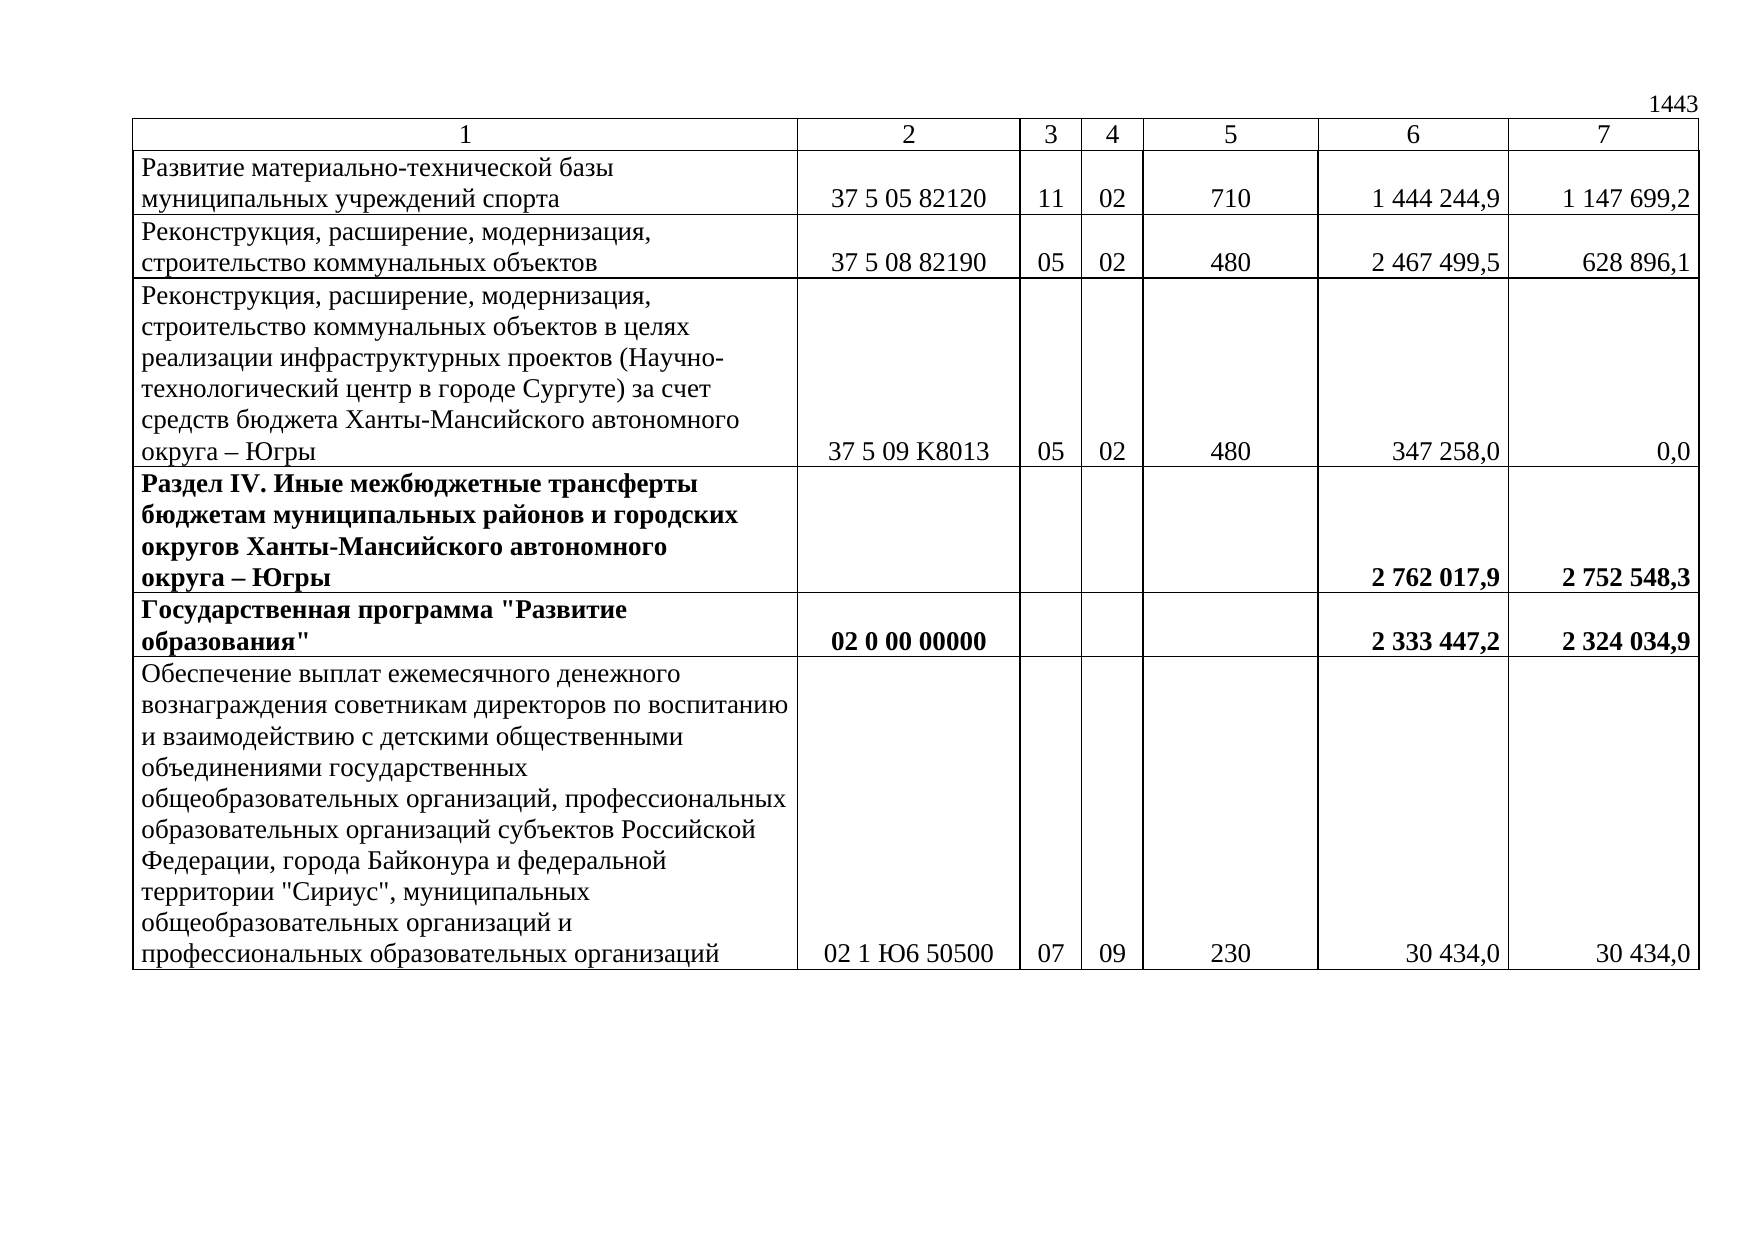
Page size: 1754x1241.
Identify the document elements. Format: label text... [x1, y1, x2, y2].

table_cell [1082, 467, 1142, 592]
table_cell 480 [1144, 215, 1317, 277]
table_cell [1144, 593, 1317, 656]
table_cell 02 [1082, 151, 1142, 213]
table_cell 02 [1082, 279, 1142, 466]
table_cell 11 [1021, 151, 1081, 213]
table_header 4 [1082, 119, 1143, 149]
table_cell 1 444 244,9 [1319, 151, 1508, 213]
table_cell 37 5 08 82190 [798, 215, 1019, 277]
table_cell 2 762 017,9 [1319, 467, 1508, 592]
table_cell 230 [1144, 657, 1317, 969]
table_cell 2 333 447,2 [1319, 593, 1508, 656]
table_cell 37 5 09 K8013 [798, 279, 1019, 466]
table_cell 02 [1082, 215, 1142, 277]
table_header 2 [798, 119, 1019, 149]
table_cell 628 896,1 [1509, 215, 1698, 277]
table_cell 05 [1021, 215, 1081, 277]
table_header 1 [133, 119, 797, 149]
table_cell Реконструкция, расширение, модернизация, строительство коммунальных объектов [134, 215, 797, 277]
table_cell [1021, 467, 1081, 592]
table_header 6 [1319, 119, 1508, 149]
table_cell 1 147 699,2 [1509, 151, 1698, 213]
table_cell 480 [1144, 279, 1317, 466]
table_cell 30 434,0 [1319, 657, 1508, 969]
table_cell 0,0 [1509, 279, 1698, 466]
table_header 5 [1144, 119, 1318, 149]
table_cell 05 [1021, 279, 1081, 466]
table_header 3 [1021, 119, 1081, 149]
table_cell Обеспечение выплат ежемесячного денежного вознаграждения советникам директоров по воспитанию и взаимодействию с детскими общественными объединениями государственных общеобразовательных организаций, профессиональных образовательных организаций субъектов Российской Федерации, города Байконура и федеральной территории "Сириус", муниципальных общеобразовательных организаций и профессиональных образовательных организаций [134, 657, 797, 969]
table_cell 2 324 034,9 [1509, 593, 1698, 656]
table_header 7 [1509, 119, 1698, 149]
table_cell Раздел IV. Иные межбюджетные трансферты бюджетам муниципальных районов и городских округов Ханты-Мансийского автономного округа – Югры [134, 467, 797, 592]
table_cell 347 258,0 [1319, 279, 1508, 466]
table_cell 07 [1021, 657, 1081, 969]
table_cell [798, 467, 1019, 592]
table_cell Реконструкция, расширение, модернизация, строительство коммунальных объектов в целях реализации инфраструктурных проектов (Научно-технологический центр в городе Сургуте) за счет средств бюджета Ханты-Мансийского автономного округа – Югры [134, 279, 797, 466]
table_cell 2 752 548,3 [1509, 467, 1698, 592]
table_cell [1144, 467, 1317, 592]
table_cell 02 0 00 00000 [798, 593, 1019, 656]
table_cell Развитие материально-технической базы муниципальных учреждений спорта [134, 151, 797, 213]
table_cell 09 [1082, 657, 1142, 969]
table_cell 02 1 Ю6 50500 [798, 657, 1019, 969]
table_cell 2 467 499,5 [1319, 215, 1508, 277]
table_cell 710 [1144, 151, 1317, 213]
table_cell [1082, 593, 1142, 656]
table_cell [1021, 593, 1081, 656]
table_cell 37 5 05 82120 [798, 151, 1019, 213]
table_cell Государственная программа "Развитие образования" [134, 593, 797, 656]
table_cell 30 434,0 [1509, 657, 1698, 969]
